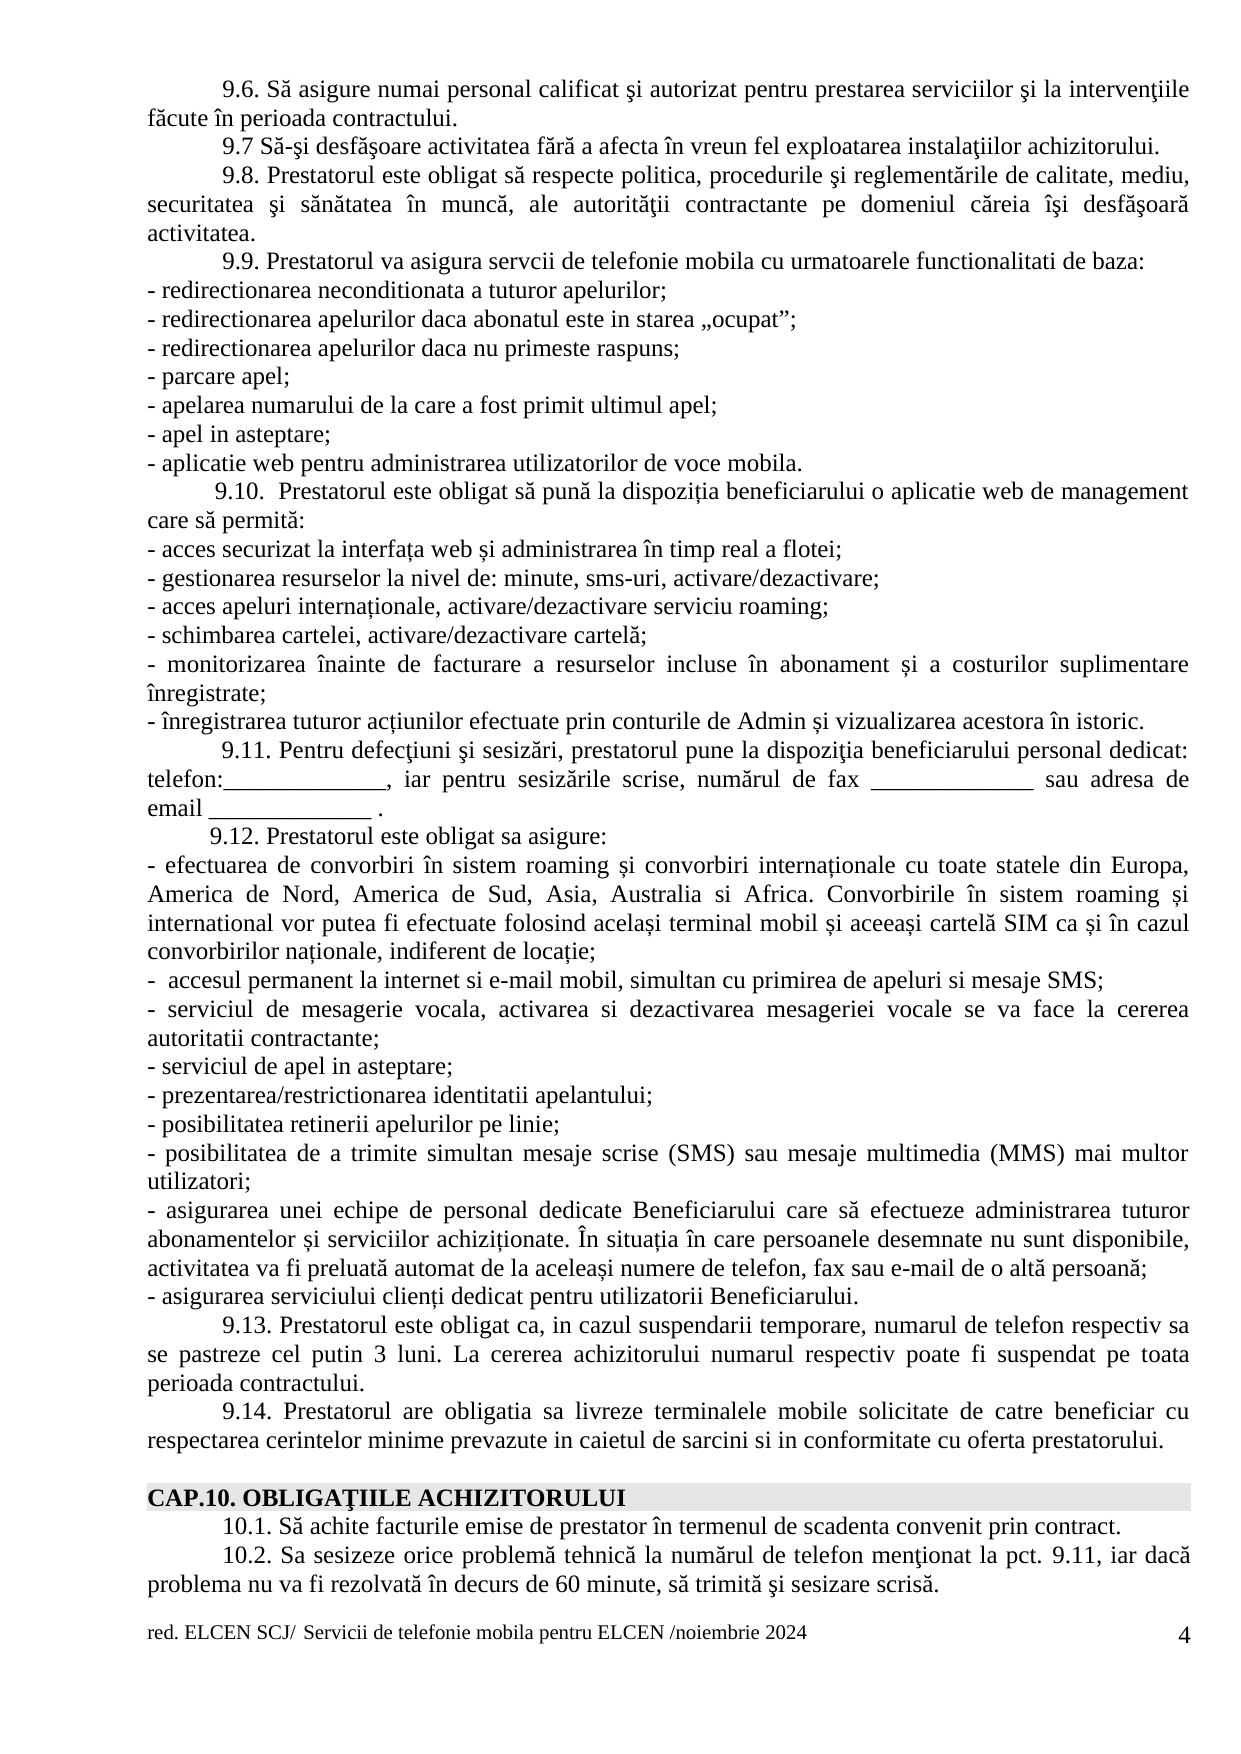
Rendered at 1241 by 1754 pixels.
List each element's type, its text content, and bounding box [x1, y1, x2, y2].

text 9.7 Să-şi desfăşoare activitatea fără a afecta în vreun fel exploatarea instalaţiilor achizitorului. [147, 131, 1191, 160]
text - redirectionarea neconditionata a tuturor apelurilor; [147, 275, 1191, 304]
text - redirectionarea apelurilor daca abonatul este in starea „ocupat”; [147, 304, 1191, 333]
text - monitorizarea înainte de facturare a resurselor incluse în abonament și a costurilor suplimentare înregistrate; [147, 649, 1191, 706]
text - efectuarea de convorbiri în sistem roaming și convorbiri internaționale cu toate statele din Europa, America de Nord, America de Sud, Asia, Australia si Africa. Convorbirile în sistem roaming și international vor putea fi efectuate folosind același terminal mobil și aceeași cartelă SIM ca și în cazul convorbirilor naționale, indiferent de locație; [147, 850, 1191, 965]
text - serviciul de apel in asteptare; [147, 1051, 1191, 1080]
text - redirectionarea apelurilor daca nu primeste raspuns; [147, 333, 1191, 361]
text 9.13. Prestatorul este obligat ca, in cazul suspendarii temporare, numarul de telefon respectiv sa se pastreze cel putin 3 luni. La cererea achizitorului numarul respectiv poate fi suspendat pe toata perioada contractului. [147, 1310, 1191, 1396]
text 10.1. Să achite facturile emise de prestator în termenul de scadenta convenit prin contract. [147, 1511, 1191, 1540]
text - prezentarea/restrictionarea identitatii apelantului; [147, 1080, 1191, 1109]
text - posibilitatea de a trimite simultan mesaje scrise (SMS) sau mesaje multimedia (MMS) mai multor utilizatori; [147, 1138, 1191, 1195]
text - acces apeluri internaționale, activare/dezactivare serviciu roaming; [147, 591, 1191, 620]
text 9.9. Prestatorul va asigura servcii de telefonie mobila cu urmatoarele functionalitati de baza: [147, 246, 1191, 275]
text - accesul permanent la internet si e-mail mobil, simultan cu primirea de apeluri si mesaje SMS; [147, 965, 1191, 994]
text 9.10. Prestatorul este obligat să pună la dispoziția beneficiarului o aplicatie web de management care să permită: [147, 476, 1191, 534]
text 10.2. Sa sesizeze orice problemă tehnică la numărul de telefon menţionat la pct. 9.11, iar dacă problema nu va fi rezolvată în decurs de 60 minute, să trimită şi sesizare scrisă. [147, 1540, 1191, 1598]
text - apelarea numarului de la care a fost primit ultimul apel; [147, 390, 1191, 419]
text 9.14. Prestatorul are obligatia sa livreze terminalele mobile solicitate de catre beneficiar cu respectarea cerintelor minime prevazute in caietul de sarcini si in conformitate cu oferta prestatorului. [147, 1396, 1191, 1454]
text - apel in asteptare; [147, 419, 1191, 448]
text - serviciul de mesagerie vocala, activarea si dezactivarea mesageriei vocale se va face la cererea autoritatii contractante; [147, 994, 1191, 1051]
text 9.8. Prestatorul este obligat să respecte politica, procedurile şi reglementările de calitate, mediu, securitatea şi sănătatea în muncă, ale autorităţii contractante pe domeniul căreia îşi desfăşoară activitatea. [147, 160, 1191, 246]
text - aplicatie web pentru administrarea utilizatorilor de voce mobila. [147, 448, 1191, 476]
text - înregistrarea tuturor acțiunilor efectuate prin conturile de Admin și vizualizarea acestora în istoric. [147, 706, 1191, 735]
text 9.11. Pentru defecţiuni şi sesizări, prestatorul pune la dispoziţia beneficiarului personal dedicat: telefon:_____________, iar pentru sesizările scrise, numărul de fax _____________ sau adresa de email _____________ . [147, 735, 1191, 821]
text - schimbarea cartelei, activare/dezactivare cartelă; [147, 620, 1191, 649]
text - asigurarea unei echipe de personal dedicate Beneficiarului care să efectueze administrarea tuturor abonamentelor și serviciilor achiziționate. În situația în care persoanele desemnate nu sunt disponibile, activitatea va fi preluată automat de la aceleași numere de telefon, fax sau e-mail de o altă persoană; [147, 1195, 1191, 1281]
text - posibilitatea retinerii apelurilor pe linie; [147, 1109, 1191, 1138]
text CAP.10. OBLIGAŢIILE ACHIZITORULUI [147, 1483, 1191, 1511]
text 9.12. Prestatorul este obligat sa asigure: [147, 821, 1191, 850]
text - acces securizat la interfața web și administrarea în timp real a flotei; [147, 534, 1191, 563]
text - gestionarea resurselor la nivel de: minute, sms-uri, activare/dezactivare; [147, 563, 1191, 591]
text - asigurarea serviciului clienți dedicat pentru utilizatorii Beneficiarului. [147, 1281, 1191, 1310]
text 9.6. Să asigure numai personal calificat şi autorizat pentru prestarea serviciilor şi la intervenţiile făcute în perioada contractului. [147, 74, 1191, 131]
text - parcare apel; [147, 361, 1191, 390]
